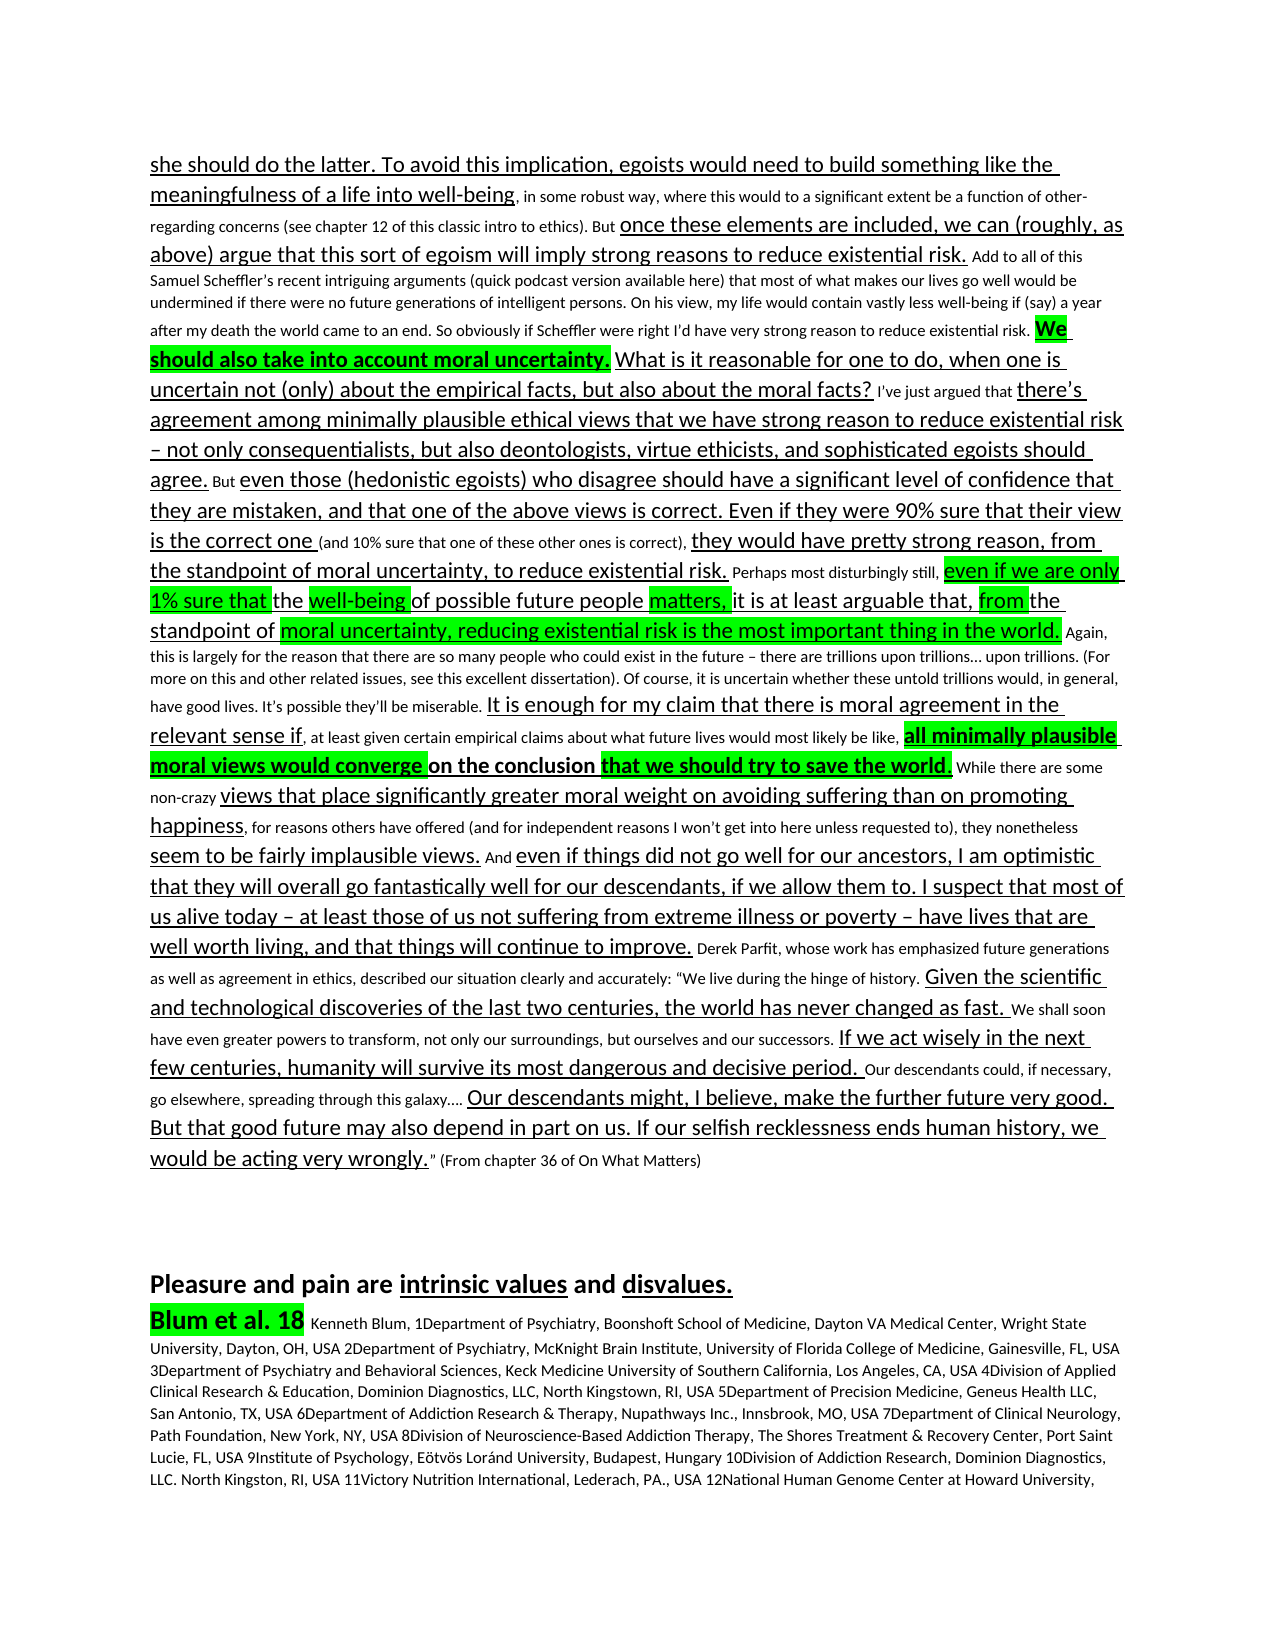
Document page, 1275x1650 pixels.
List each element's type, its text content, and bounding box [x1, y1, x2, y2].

subtitle Pleasure and pain are intrinsic values and disvalues. [150, 1268, 1125, 1301]
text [150, 1303, 1125, 1489]
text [150, 150, 1125, 896]
